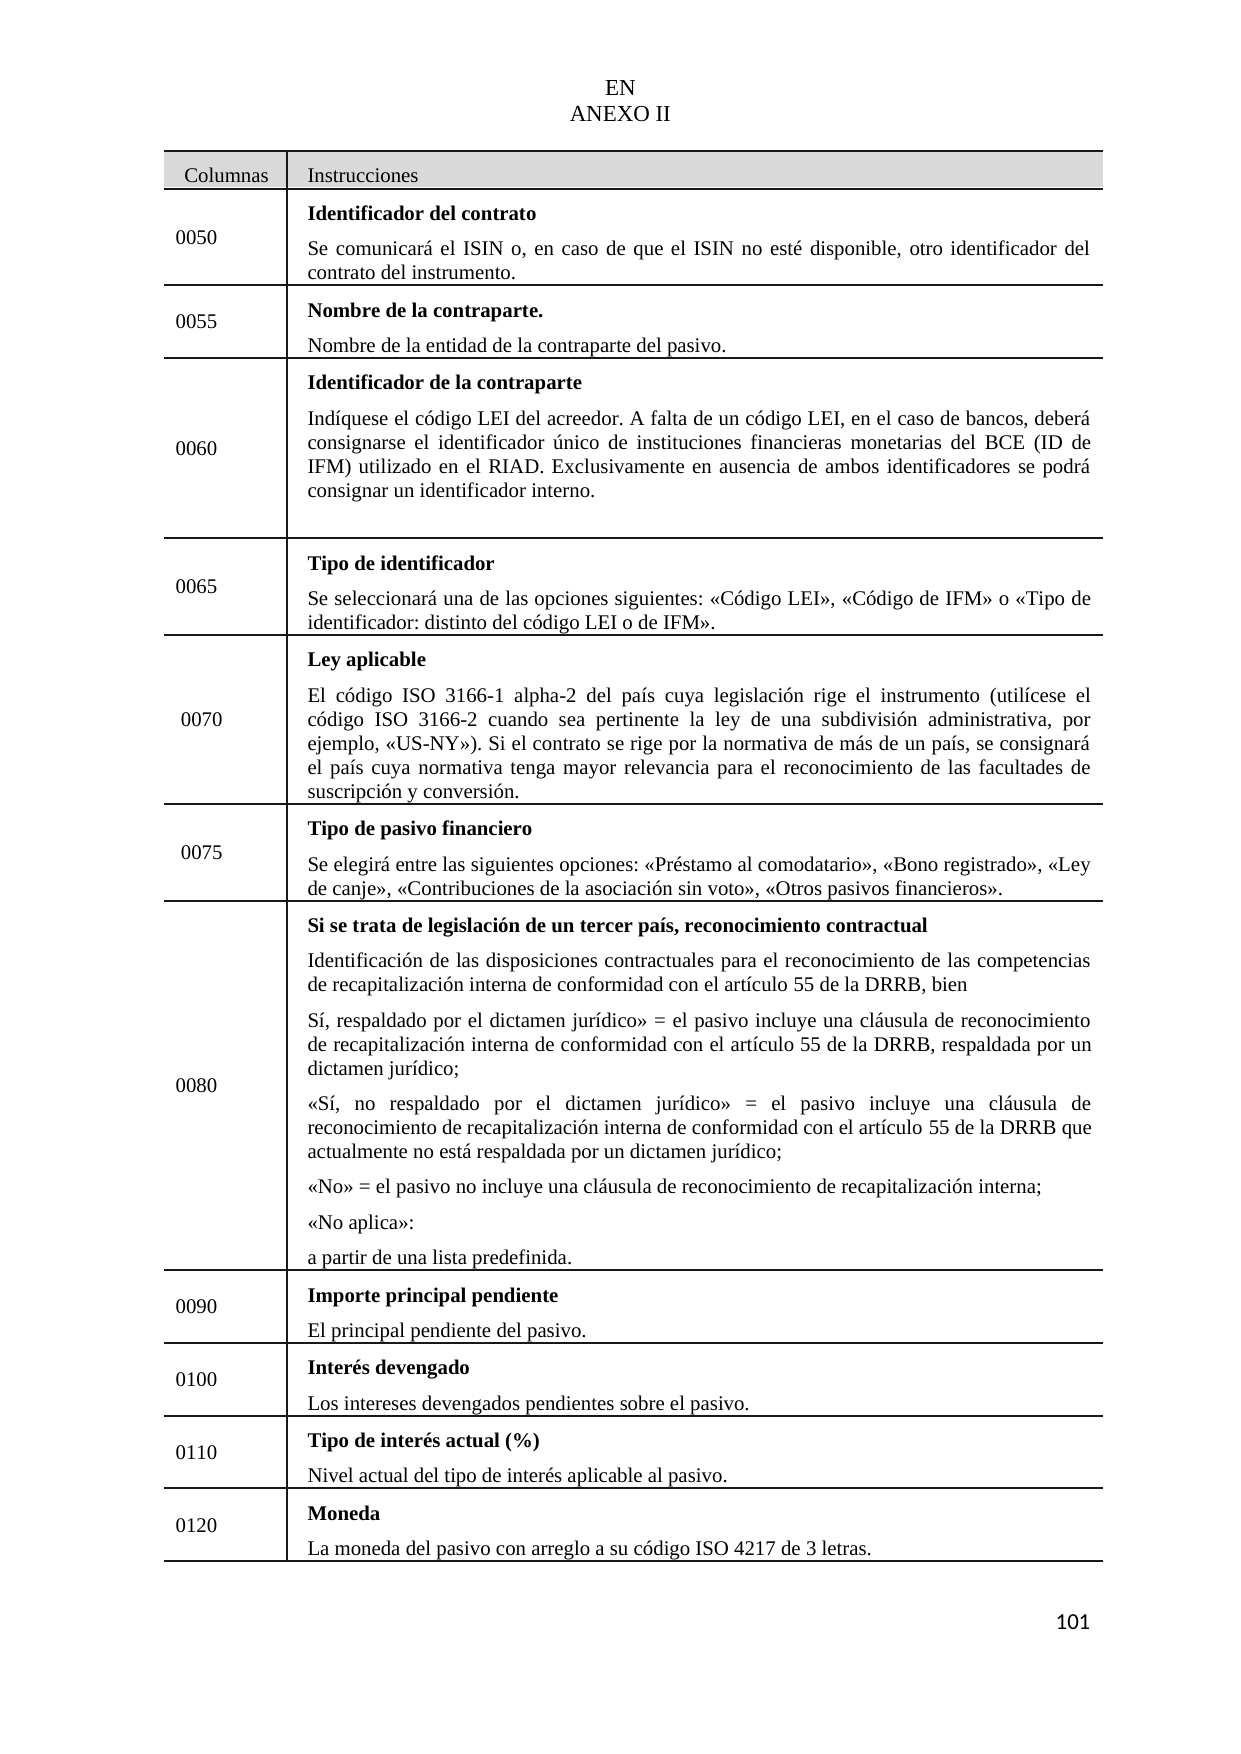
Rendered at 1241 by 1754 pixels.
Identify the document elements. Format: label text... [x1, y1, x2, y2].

table_header Instrucciones [288, 152, 1103, 187]
table_cell 0050 [164, 190, 286, 284]
table_cell Moneda La moneda del pasivo con arreglo a su código ISO 4217 de 3 letras. [288, 1489, 1103, 1560]
table_cell 0065 [164, 539, 286, 634]
table_cell Tipo de pasivo financiero Se elegirá entre las siguientes opciones: «Préstamo al comodatario», «Bono registrado», «Ley de canje», «Contribuciones de la asociación sin voto», «Otros pasivos financieros». [288, 805, 1103, 899]
table_cell Tipo de interés actual (%) Nivel actual del tipo de interés aplicable al pasivo. [288, 1417, 1103, 1487]
table_cell 0110 [164, 1417, 286, 1487]
table_cell 0070 [164, 636, 286, 803]
table_cell 0120 [164, 1489, 286, 1560]
table_cell Tipo de identificador Se seleccionará una de las opciones siguientes: «Código LEI», «Código de IFM» o «Tipo de identificador: distinto del código LEI o de IFM». [288, 539, 1103, 634]
table_cell Interés devengado Los intereses devengados pendientes sobre el pasivo. [288, 1344, 1103, 1414]
table_cell 0080 [164, 902, 286, 1269]
table_cell 0060 [164, 359, 286, 537]
table_cell 0090 [164, 1271, 286, 1342]
table_cell Identificador del contrato Se comunicará el ISIN o, en caso de que el ISIN no esté disponible, otro identificador del contrato del instrumento. [288, 190, 1103, 284]
table_header Columnas [164, 152, 286, 187]
table_cell Ley aplicable El código ISO 3166-1 alpha-2 del país cuya legislación rige el instrumento (utilícese el código ISO 3166-2 cuando sea pertinente la ley de una subdivisión administrativa, por ejemplo, «US-NY»). Si el contrato se rige por la normativa de más de un país, se consignará el país cuya normativa tenga mayor relevancia para el reconocimiento de las facultades de suscripción y conversión. [288, 636, 1103, 803]
table_cell 0100 [164, 1344, 286, 1414]
table_cell Nombre de la contraparte. Nombre de la entidad de la contraparte del pasivo. [288, 286, 1103, 357]
table_cell Identificador de la contraparte Indíquese el código LEI del acreedor. A falta de un código LEI, en el caso de bancos, deberá consignarse el identificador único de instituciones financieras monetarias del BCE (ID de IFM) utilizado en el RIAD. Exclusivamente en ausencia de ambos identificadores se podrá consignar un identificador interno. [288, 359, 1103, 537]
table_cell 0075 [164, 805, 286, 899]
table_cell Importe principal pendiente El principal pendiente del pasivo. [288, 1271, 1103, 1342]
table_cell Si se trata de legislación de un tercer país, reconocimiento contractual Identificación de las disposiciones contractuales para el reconocimiento de las competencias de recapitalización interna de conformidad con el artículo 55 de la DRRB, bien Sí, respaldado por el dictamen jurídico» = el pasivo incluye una cláusula de reconocimiento de recapitalización interna de conformidad con el artículo 55 de la DRRB, respaldada por un dictamen jurídico; «Sí, no respaldado por el dictamen jurídico» = el pasivo incluye una cláusula de reconocimiento de recapitalización interna de conformidad con el artículo 55 de la DRRB que actualmente no está respaldada por un dictamen jurídico; «No» = el pasivo no incluye una cláusula de reconocimiento de recapitalización interna; «No aplica»: a partir de una lista predefinida. [288, 902, 1103, 1269]
table_cell 0055 [164, 286, 286, 357]
